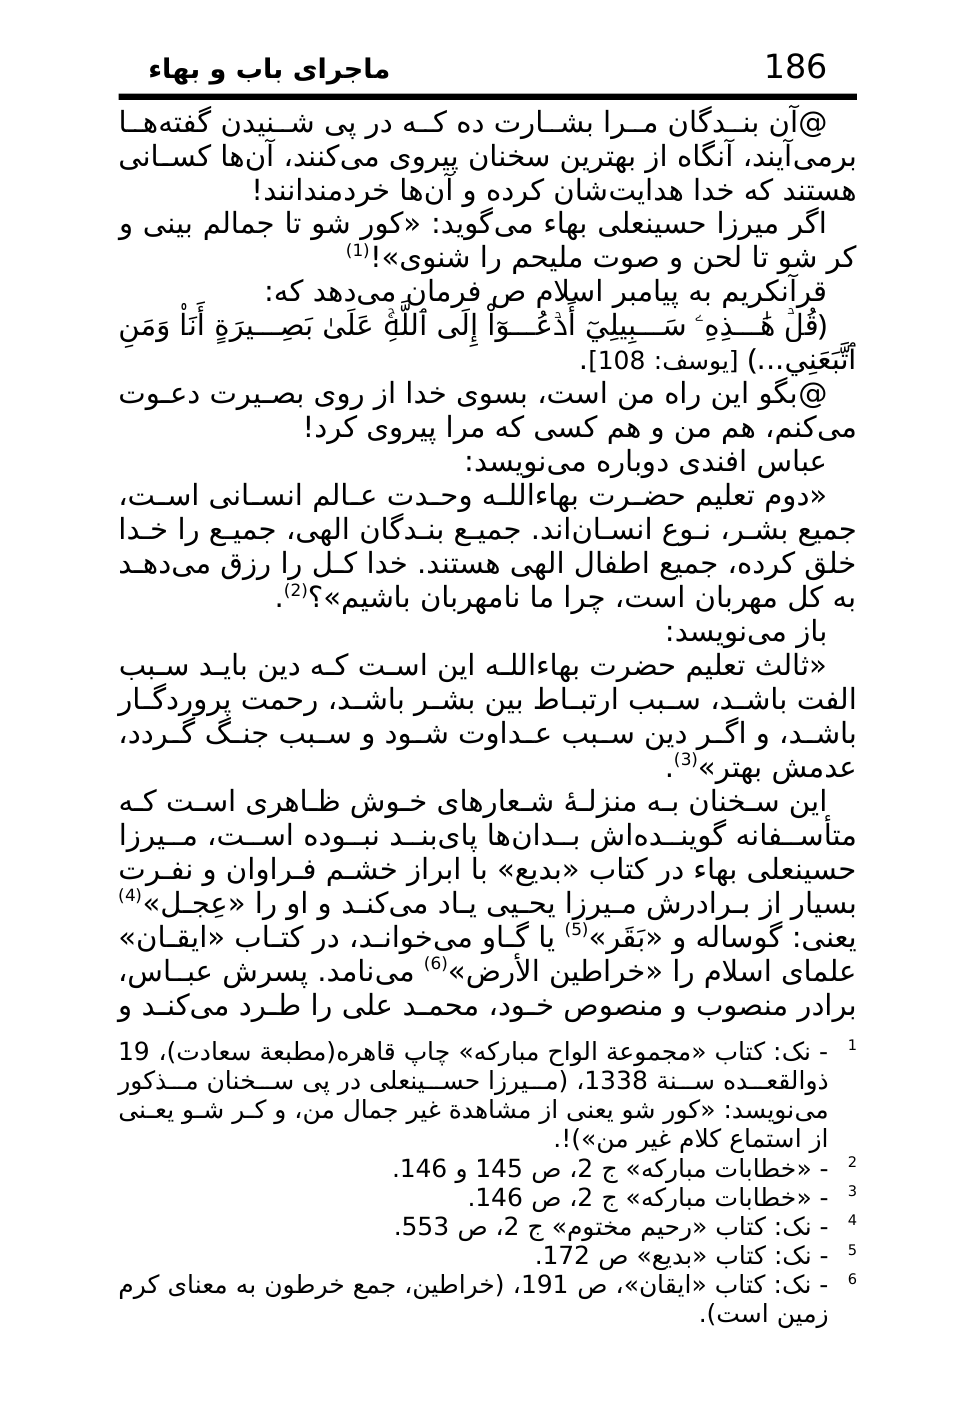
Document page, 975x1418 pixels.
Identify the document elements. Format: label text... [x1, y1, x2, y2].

text @آن بندگان مرا بشارت ده که در پی شنیدن گفته‌ها برمی‌آیند، آنگاه از بهترین سخنان پیروی می‌کنند، آن‌ها کسانی هستند که خدا هدایت‌شان کرده و آن‌ها خردمندانند! [118, 105, 857, 207]
text اگر میرزا حسینعلی بهاء می‌گوید: «کور شو تا جمالم بینی و کر شو تا لحن و صوت ملیحم را شنوی»!() [118, 207, 857, 275]
text «ثالث تعلیم حضرت بهاءالله این است که دین باید سبب الفت باشد، سبب ارتباط بین بشر باشد، رحمت پروردگار باشد، و اگر دین سبب عداوت شود و سبب جنگ گردد، عدمش بهتر»(). [118, 648, 857, 784]
text عباس افندی دوباره می‌نویسد: [118, 444, 857, 478]
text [118, 784, 857, 1022]
text قرآنکریم به پیامبر اسلام ص فرمان می‌دهد که: [118, 275, 857, 309]
text @بگو این راه من است، بسوی خدا از روی بصیرت دعوت می‌کنم، هم من و هم کسی که مرا پیروی کرد! [118, 377, 857, 444]
text ﴿قُلۡ هَٰذِهِۦ سَبِيلِيٓ أَدۡعُوٓاْ إِلَى ٱللَّهِۚ عَلَىٰ بَصِيرَةٍ أَنَا۠ وَمَنِ ٱتَّبَعَنِي...﴾ [یوسف: 108]. [118, 309, 857, 377]
text «دوم تعلیم حضرت بهاءالله وحدت عالم انسانی است، جمیع بشر، نوع انسان‌اند. جمیع بندگان الهی، جمیع را خدا خلق کرده، جمیع اطفال الهی هستند. خدا کل را رزق می‌دهد به کل مهربان است، چرا ما نامهربان باشیم»؟(). [118, 478, 857, 614]
text باز می‌نویسد: [118, 614, 857, 648]
